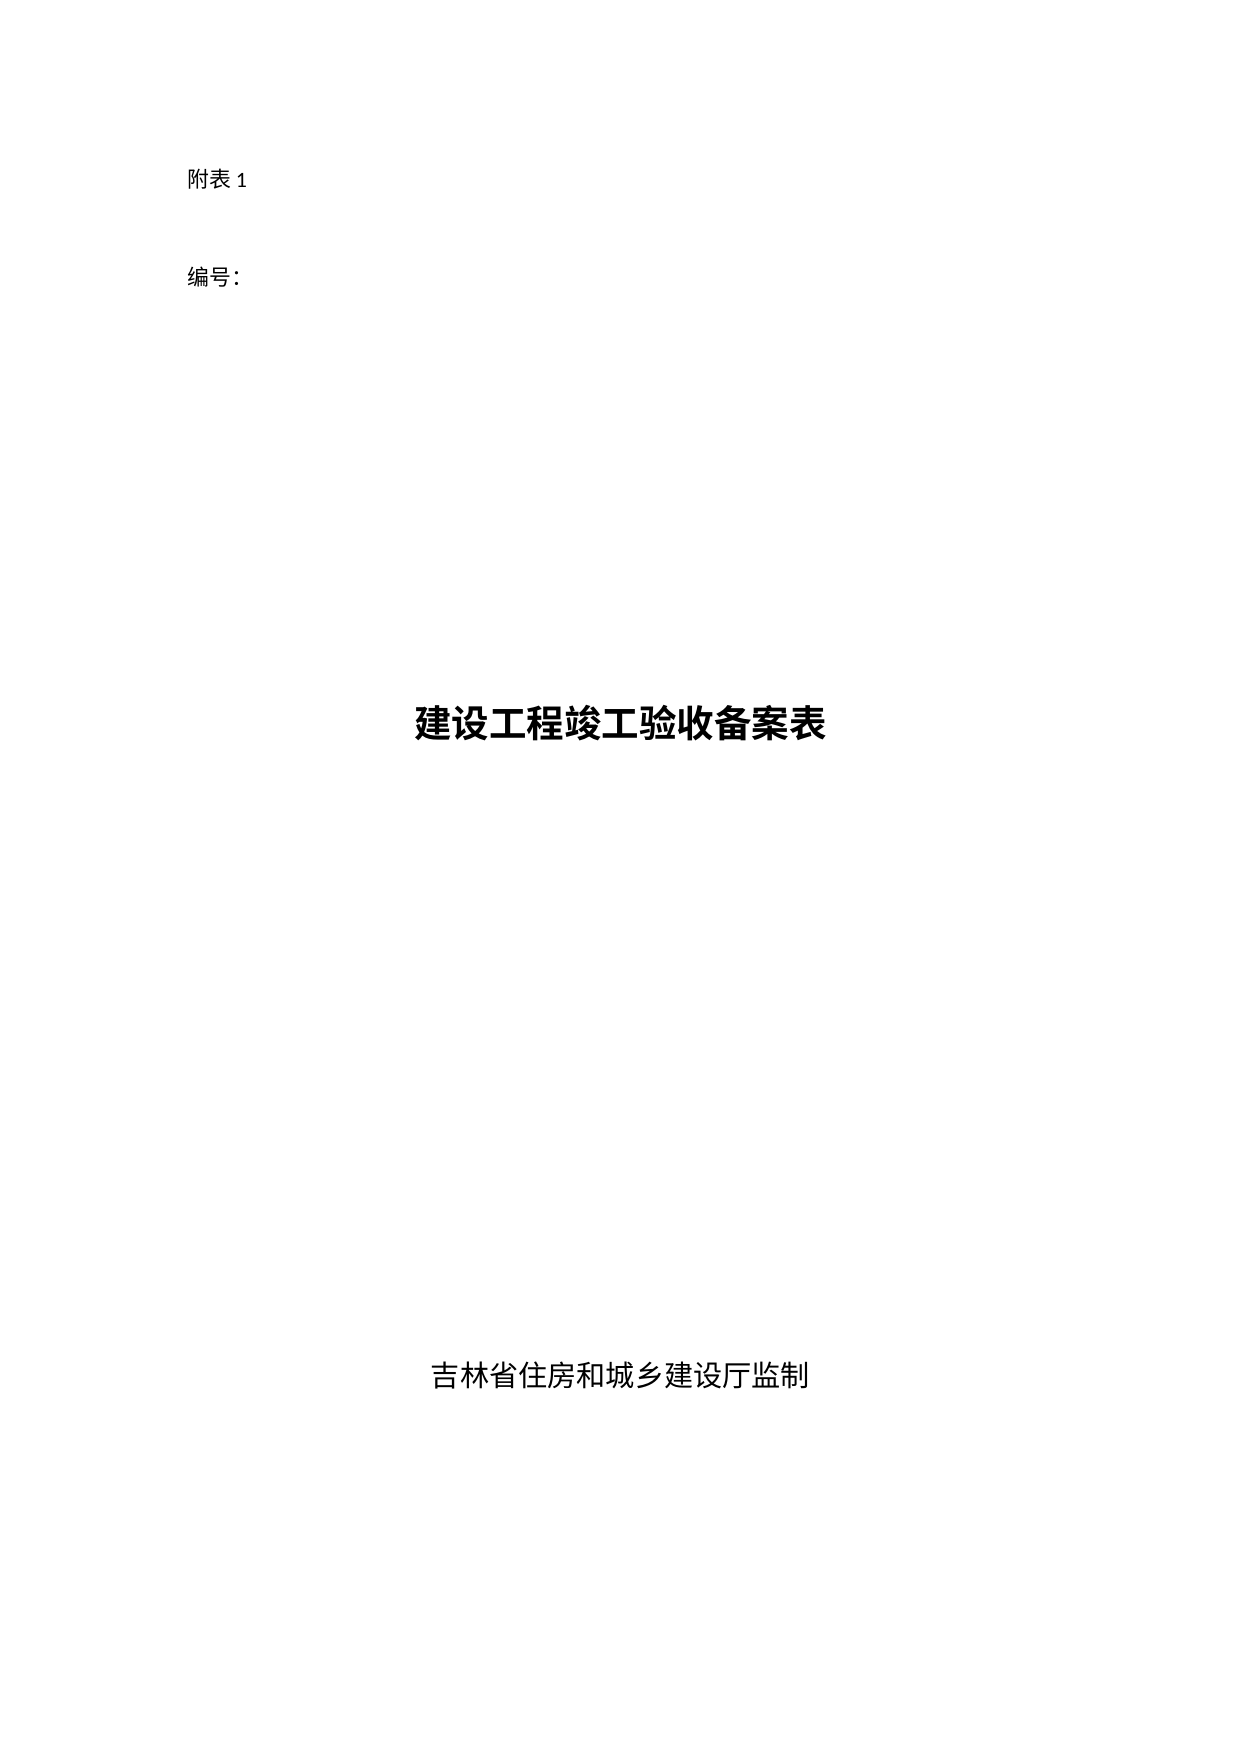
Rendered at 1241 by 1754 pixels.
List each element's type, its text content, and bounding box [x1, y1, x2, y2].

subtitle 建设工程竣工验收备案表 [187, 689, 1053, 754]
text 编号： [187, 259, 1053, 292]
text 附表1 [187, 162, 1053, 194]
text 吉林省住房和城乡建设厅监制 [187, 1341, 1053, 1406]
